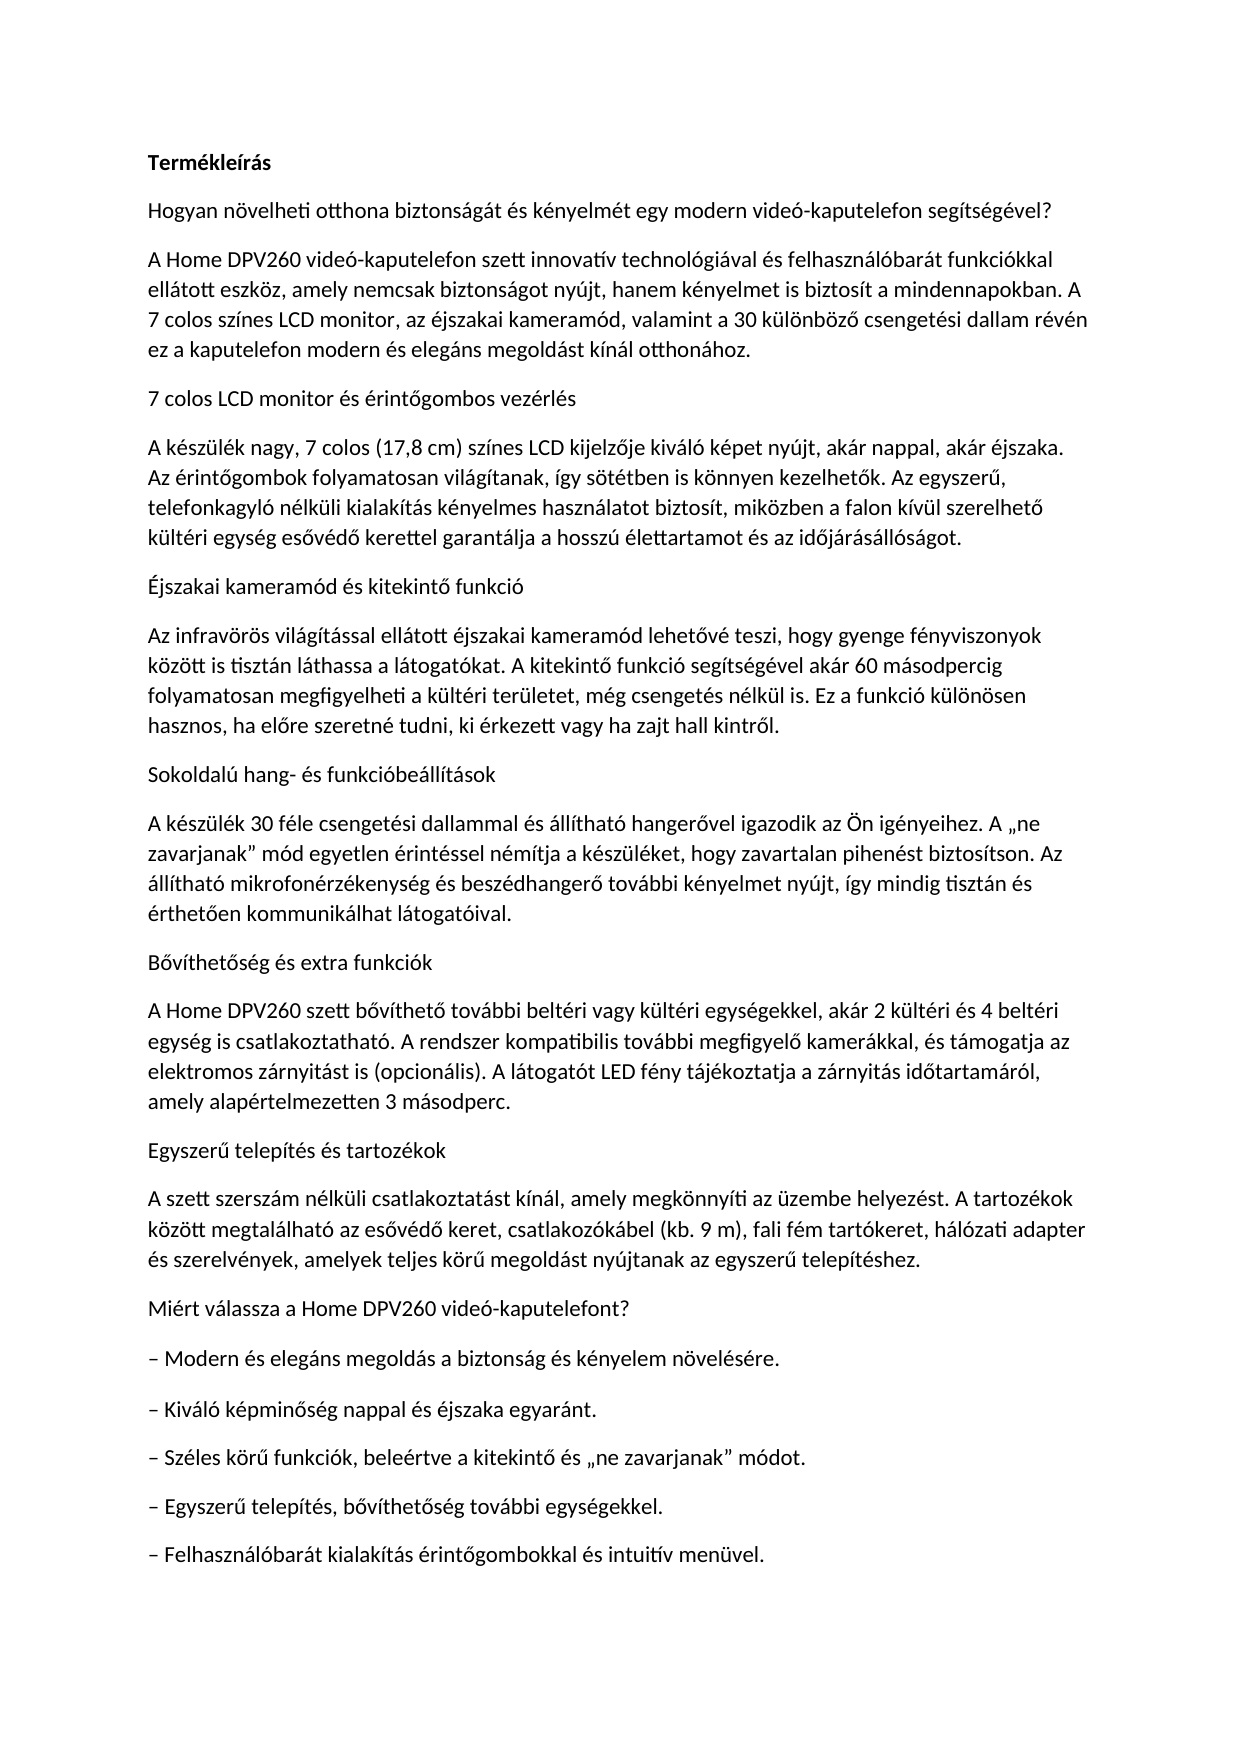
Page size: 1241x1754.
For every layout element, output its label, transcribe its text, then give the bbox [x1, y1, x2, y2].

text A készülék nagy, 7 colos (17,8 cm) színes LCD kijelzője kiváló képet nyújt, akár nappal, akár éjszaka. Az érintőgombok folyamatosan világítanak, így sötétben is könnyen kezelhetők. Az egyszerű, telefonkagyló nélküli kialakítás kényelmes használatot biztosít, miközben a falon kívül szerelhető kültéri egység esővédő kerettel garantálja a hosszú élettartamot és az időjárásállóságot. [148, 433, 1093, 551]
text A szett szerszám nélküli csatlakoztatást kínál, amely megkönnyíti az üzembe helyezést. A tartozékok között megtalálható az esővédő keret, csatlakozókábel (kb. 9 m), fali fém tartókeret, hálózati adapter és szerelvények, amelyek teljes körű megoldást nyújtanak az egyszerű telepítéshez. [148, 1184, 1093, 1273]
text – Egyszerű telepítés, bővíthetőség további egységekkel. [148, 1490, 1093, 1521]
text A Home DPV260 videó-kaputelefon szett innovatív technológiával és felhasználóbarát funkciókkal ellátott eszköz, amely nemcsak biztonságot nyújt, hanem kényelmet is biztosít a mindennapokban. A 7 colos színes LCD monitor, az éjszakai kameramód, valamint a 30 különböző csengetési dallam révén ez a kaputelefon modern és elegáns megoldást kínál otthonához. [148, 245, 1093, 363]
text Egyszerű telepítés és tartozékok [148, 1134, 1093, 1165]
text – Modern és elegáns megoldás a biztonság és kényelem növelésére. [148, 1342, 1093, 1373]
text Miért válassza a Home DPV260 videó-kaputelefont? [148, 1292, 1093, 1323]
text Hogyan növelheti otthona biztonságát és kényelmét egy modern videó-kaputelefon segítségével? [148, 194, 1093, 226]
text – Felhasználóbarát kialakítás érintőgombokkal és intuitív menüvel. [148, 1540, 1093, 1568]
text A Home DPV260 szett bővíthető további beltéri vagy kültéri egységekkel, akár 2 kültéri és 4 beltéri egység is csatlakoztatható. A rendszer kompatibilis további megfigyelő kamerákkal, és támogatja az elektromos zárnyitást is (opcionális). A látogatót LED fény tájékoztatja a zárnyitás időtartamáról, amely alapértelmezetten 3 másodperc. [148, 997, 1093, 1115]
text A készülék 30 féle csengetési dallammal és állítható hangerővel igazodik az Ön igényeihez. A „ne zavarjanak” mód egyetlen érintéssel némítja a készüléket, hogy zavartalan pihenést biztosítson. Az állítható mikrofonérzékenység és beszédhangerő további kényelmet nyújt, így mindig tisztán és érthetően kommunikálhat látogatóival. [148, 809, 1093, 927]
text Az infravörös világítással ellátott éjszakai kameramód lehetővé teszi, hogy gyenge fényviszonyok között is tisztán láthassa a látogatókat. A kitekintő funkció segítségével akár 60 másodpercig folyamatosan megfigyelheti a kültéri területet, még csengetés nélkül is. Ez a funkció különösen hasznos, ha előre szeretné tudni, ki érkezett vagy ha zajt hall kintről. [148, 621, 1093, 739]
text – Széles körű funkciók, beleértve a kitekintő és „ne zavarjanak” módot. [148, 1443, 1093, 1471]
text Sokoldalú hang- és funkcióbeállítások [148, 758, 1093, 789]
text – Kiváló képminőség nappal és éjszaka egyaránt. [148, 1393, 1093, 1424]
text 7 colos LCD monitor és érintőgombos vezérlés [148, 382, 1093, 414]
text Termékleírás [148, 148, 1093, 176]
text Éjszakai kameramód és kitekintő funkció [148, 570, 1093, 602]
text Bővíthetőség és extra funkciók [148, 946, 1093, 977]
